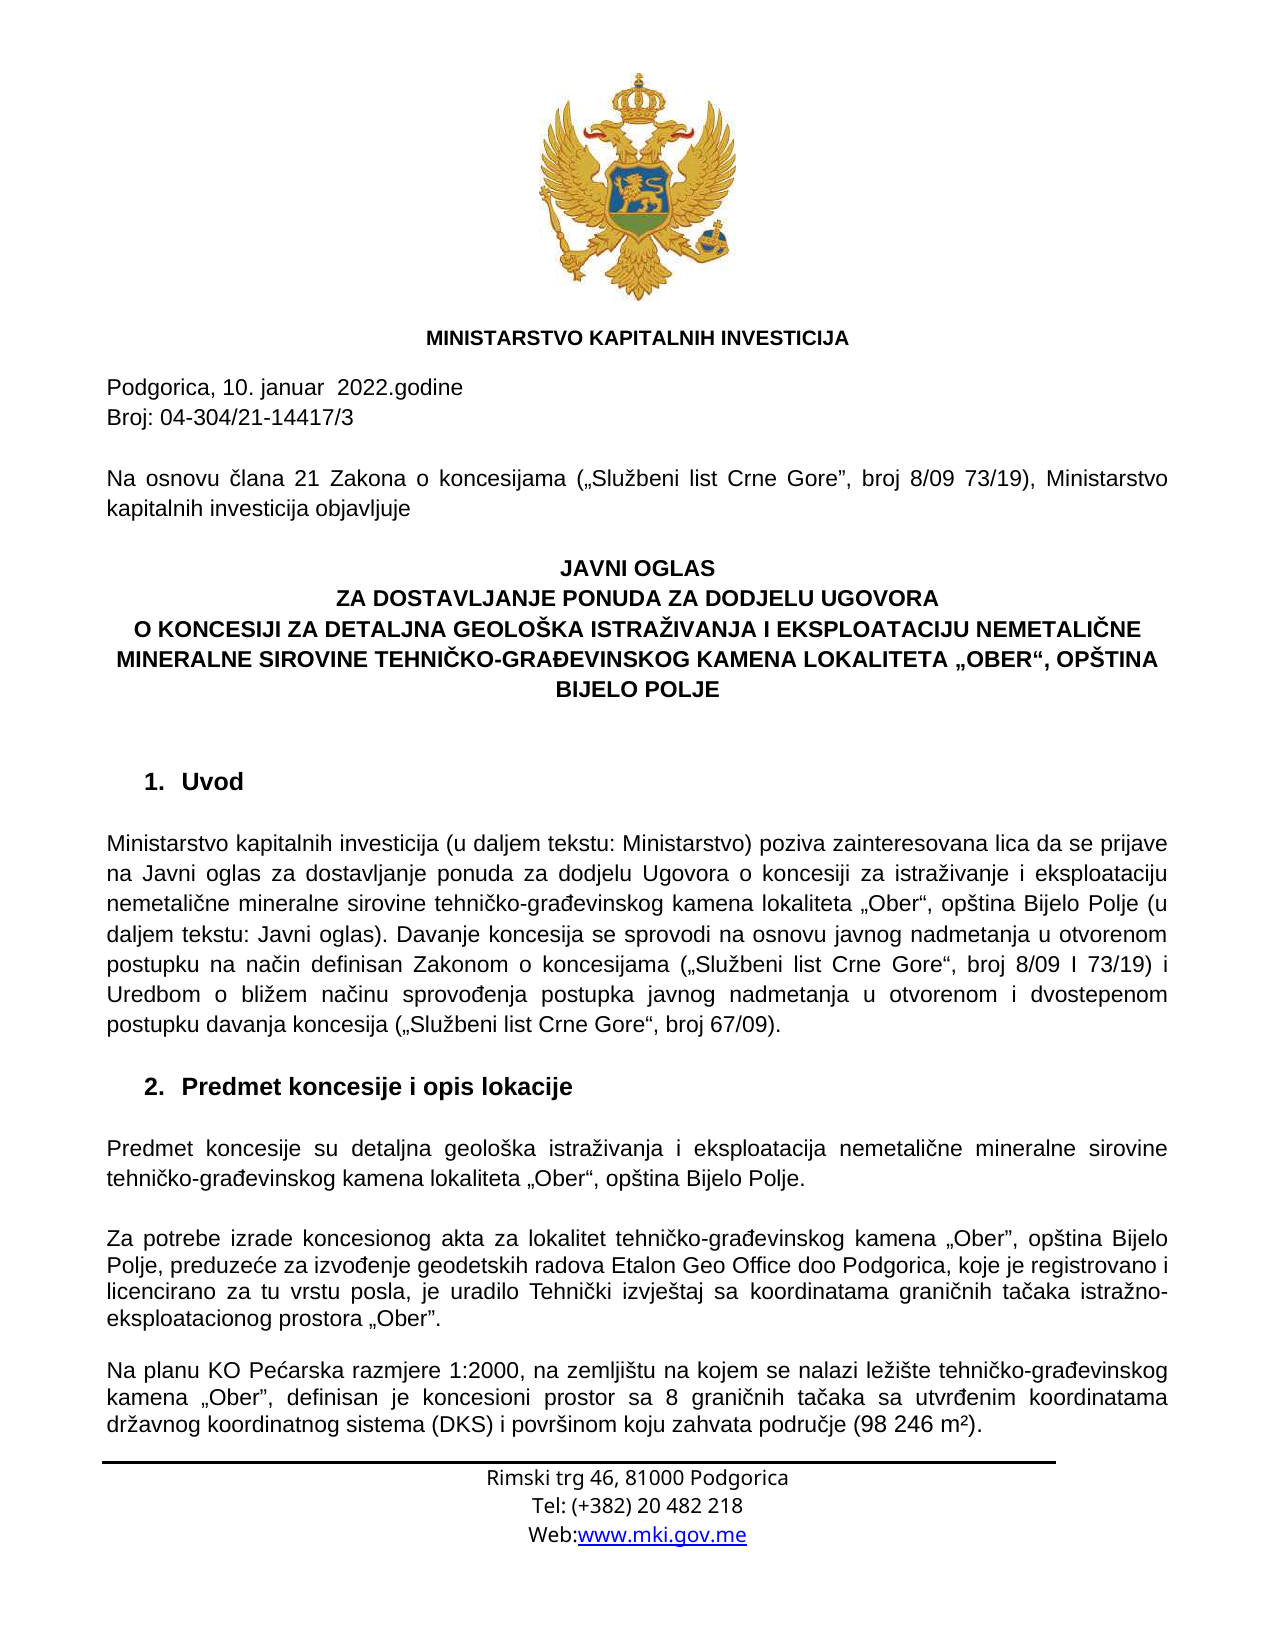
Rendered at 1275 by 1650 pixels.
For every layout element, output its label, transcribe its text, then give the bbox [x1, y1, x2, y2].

picture [539, 73, 736, 301]
list Predmet koncesije i opis lokacije [144, 1072, 1169, 1100]
text Na planu KO Pećarska razmjere 1:2000, na zemljištu na kojem se nalazi ležište tehničko-građevinskog kamena „Ober”, definisan je koncesioni prostor sa 8 graničnih tačaka sa utvrđenim koordinatama državnog koordinatnog sistema (DKS) i površinom koju zahvata područje (98 246 m²). [106, 1357, 1169, 1437]
text ZA DOSTAVLJANJE PONUDA ZA DODJELU UGOVORA [106, 585, 1169, 612]
text Podgorica, 10. januar 2022.godine [106, 374, 1169, 400]
text JAVNI OGLAS [106, 555, 1169, 582]
text Na osnovu člana 21 Zakona o koncesijama („Službeni list Crne Gore”, broj 8/09 73/19), Ministarstvo kapitalnih investicija objavljuje [106, 464, 1169, 521]
text O KONCESIJI ZA DETALJNA GEOLOŠKA ISTRAŽIVANJA I EKSPLOATACIJU NEMETALIČNE MINERALNE SIROVINE TEHNIČKO-GRAĐEVINSKOG KAMENA LOKALITETA „OBER“, OPŠTINA BIJELO POLJE [106, 616, 1169, 702]
list Uvod [144, 767, 1169, 795]
text Za potrebe izrade koncesionog akta za lokalitet tehničko-građevinskog kamena „Ober”, opština Bijelo Polje, preduzeće za izvođenje geodetskih radova Etalon Geo Office doo Podgorica, koje je registrovano i licencirano za tu vrstu posla, je uradilo Tehnički izvještaj sa koordinatama graničnih tačaka istražno- eksploatacionog prostora „Ober”. [106, 1225, 1169, 1331]
text Ministarstvo kapitalnih investicija (u daljem tekstu: Ministarstvo) poziva zainteresovana lica da se prijave na Javni oglas za dostavljanje ponuda za dodjelu Ugovora o koncesiji za istraživanje i eksploataciju nemetalične mineralne sirovine tehničko-građevinskog kamena lokaliteta „Ober“, opština Bijelo Polje (u daljem tekstu: Javni oglas). Davanje koncesija se sprovodi na osnovu javnog nadmetanja u otvorenom postupku na način definisan Zakonom o koncesijama („Službeni list Crne Gore“, broj 8/09 I 73/19) i Uredbom o bližem načinu sprovođenja postupka javnog nadmetanja u otvorenom i dvostepenom postupku davanja koncesija („Službeni list Crne Gore“, broj 67/09). [106, 830, 1169, 1037]
text Predmet koncesije su detaljna geološka istraživanja i eksploatacija nemetalične mineralne sirovine tehničko-građevinskog kamena lokaliteta „Ober“, opština Bijelo Polje. [106, 1135, 1169, 1191]
text Broj: 04-304/21-14417/3 [106, 404, 1169, 431]
